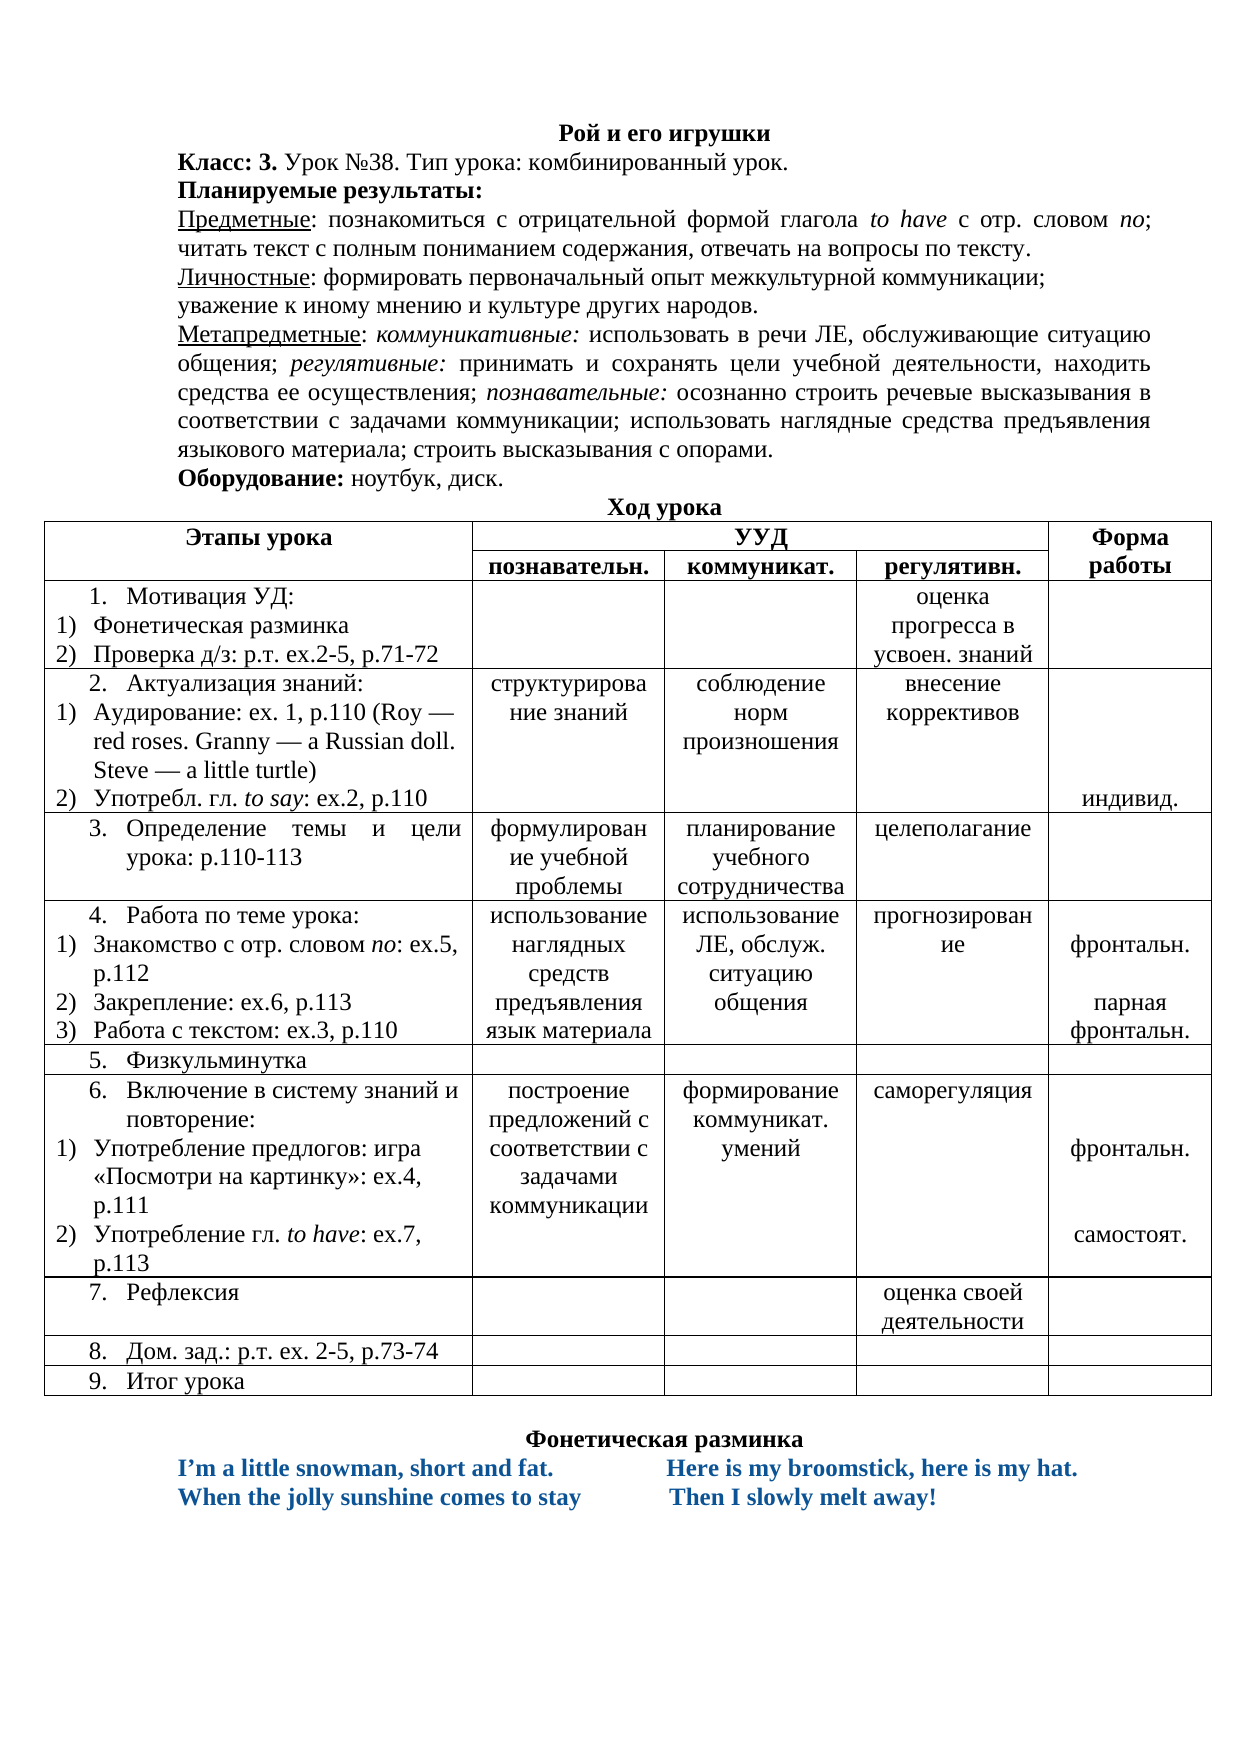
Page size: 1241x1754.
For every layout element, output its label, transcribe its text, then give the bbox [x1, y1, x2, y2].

table_header УУД [473, 522, 1048, 550]
table_cell [665, 1045, 856, 1074]
table_cell [857, 1366, 1048, 1394]
table_header Этапы урока [45, 522, 472, 580]
table_cell фронтальн. самостоят. [1049, 1075, 1211, 1276]
table_cell [1049, 1278, 1211, 1335]
table_header Форма работы [1049, 522, 1211, 580]
table_cell использование ЛЕ, обслуж. ситуацию общения [665, 901, 856, 1044]
text When the jolly sunshine comes to stay Then I slowly melt away! [177, 1482, 1152, 1511]
table_cell [473, 1336, 664, 1365]
table_cell оценка прогресса в усвоен. знаний [857, 581, 1048, 667]
table_cell формирование коммуникат. умений [665, 1075, 856, 1276]
table_cell [473, 1278, 664, 1335]
text I’m a little snowman, short and fat. Here is my broomstick, here is my hat. [177, 1453, 1152, 1482]
table_cell [1049, 1336, 1211, 1365]
table_cell [1049, 813, 1211, 899]
table_cell Рефлексия [45, 1278, 472, 1335]
text Личностные: формировать первоначальный опыт межкультурной коммуникации; уважение к иному мнению и культуре других народов. [177, 262, 1152, 319]
table_cell [473, 1045, 664, 1074]
text Рой и его игрушки [177, 118, 1152, 147]
table_cell Дом. зад.: р.т. ех. 2-5, р.73-74 [45, 1336, 472, 1365]
table_cell [665, 1336, 856, 1365]
table_cell фронтальн. парная фронтальн. [1049, 901, 1211, 1044]
table_cell [857, 1336, 1048, 1365]
table_cell планирование учебного сотрудничества [665, 813, 856, 899]
table_cell индивид. [1049, 669, 1211, 812]
table_cell оценка своей деятельности [857, 1278, 1048, 1335]
table_cell Итог урока [45, 1366, 472, 1394]
text Фонетическая разминка [177, 1424, 1152, 1453]
table_cell регулятивн. [857, 551, 1048, 580]
table_cell внесение коррективов [857, 669, 1048, 812]
text Предметные: познакомиться с отрицательной формой глагола to have с отр. словом no; читать текст с полным пониманием содержания, отвечать на вопросы по тексту. [177, 204, 1152, 262]
table_cell Физкульминутка [45, 1045, 472, 1074]
table_cell Мотивация УД: Фонетическая разминка Проверка д/з: р.т. ех.2-5, р.71-72 [45, 581, 472, 667]
table_cell коммуникат. [665, 551, 856, 580]
table_cell построение предложений с соответствии с задачами коммуникации [473, 1075, 664, 1276]
table_cell саморегуляция [857, 1075, 1048, 1276]
table_cell [665, 581, 856, 667]
table_cell Работа по теме урока: Знакомство с отр. словом no: ех.5, р.112 Закрепление: ех.6, р.113 Работа с текстом: ex.3, p.110 [45, 901, 472, 1044]
table_cell познавательн. [473, 551, 664, 580]
table_cell использование наглядных средств предъявления язык материала [473, 901, 664, 1044]
table_cell [1049, 1366, 1211, 1394]
text Планируемые результаты: [177, 176, 1152, 204]
table_cell [1049, 1045, 1211, 1074]
text Ход урока [177, 492, 1152, 521]
table_cell [1049, 581, 1211, 667]
table_cell формулирование учебной проблемы [473, 813, 664, 899]
table_cell соблюдение норм произношения [665, 669, 856, 812]
table_cell прогнозирование [857, 901, 1048, 1044]
table_cell [665, 1366, 856, 1394]
table_cell [857, 1045, 1048, 1074]
text Оборудование: ноутбук, диск. [177, 463, 1152, 492]
table_cell Определение темы и цели урока: p.110-113 [45, 813, 472, 899]
table_cell целеполагание [857, 813, 1048, 899]
table_cell структурирование знаний [473, 669, 664, 812]
text Метапредметные: коммуникативные: использовать в речи ЛЕ, обслуживающие ситуацию общения; регулятивные: принимать и сохранять цели учебной деятельности, находить средства ее осуществления; познавательные: осознанно строить речевые высказывания в соответствии с задачами коммуникации; использовать наглядные средства предъявления языкового материала; строить высказывания с опорами. [177, 319, 1152, 463]
table_cell [473, 581, 664, 667]
table_cell Актуализация знаний: Аудирование: ex. 1, p.110 (Roy — red roses. Granny — a Russian doll. Steve — a little turtle) Употребл. гл. to say: ех.2, р.110 [45, 669, 472, 812]
table_cell [473, 1366, 664, 1394]
text Класс: 3. Урок №38. Тип урока: комбинированный урок. [177, 147, 1152, 176]
table_cell [665, 1278, 856, 1335]
table_cell Включение в систему знаний и повторение: Употребление предлогов: игра «Посмотри на картинку»: ех.4, р.111 Употребление гл. to have: ех.7, р.113 [45, 1075, 472, 1276]
